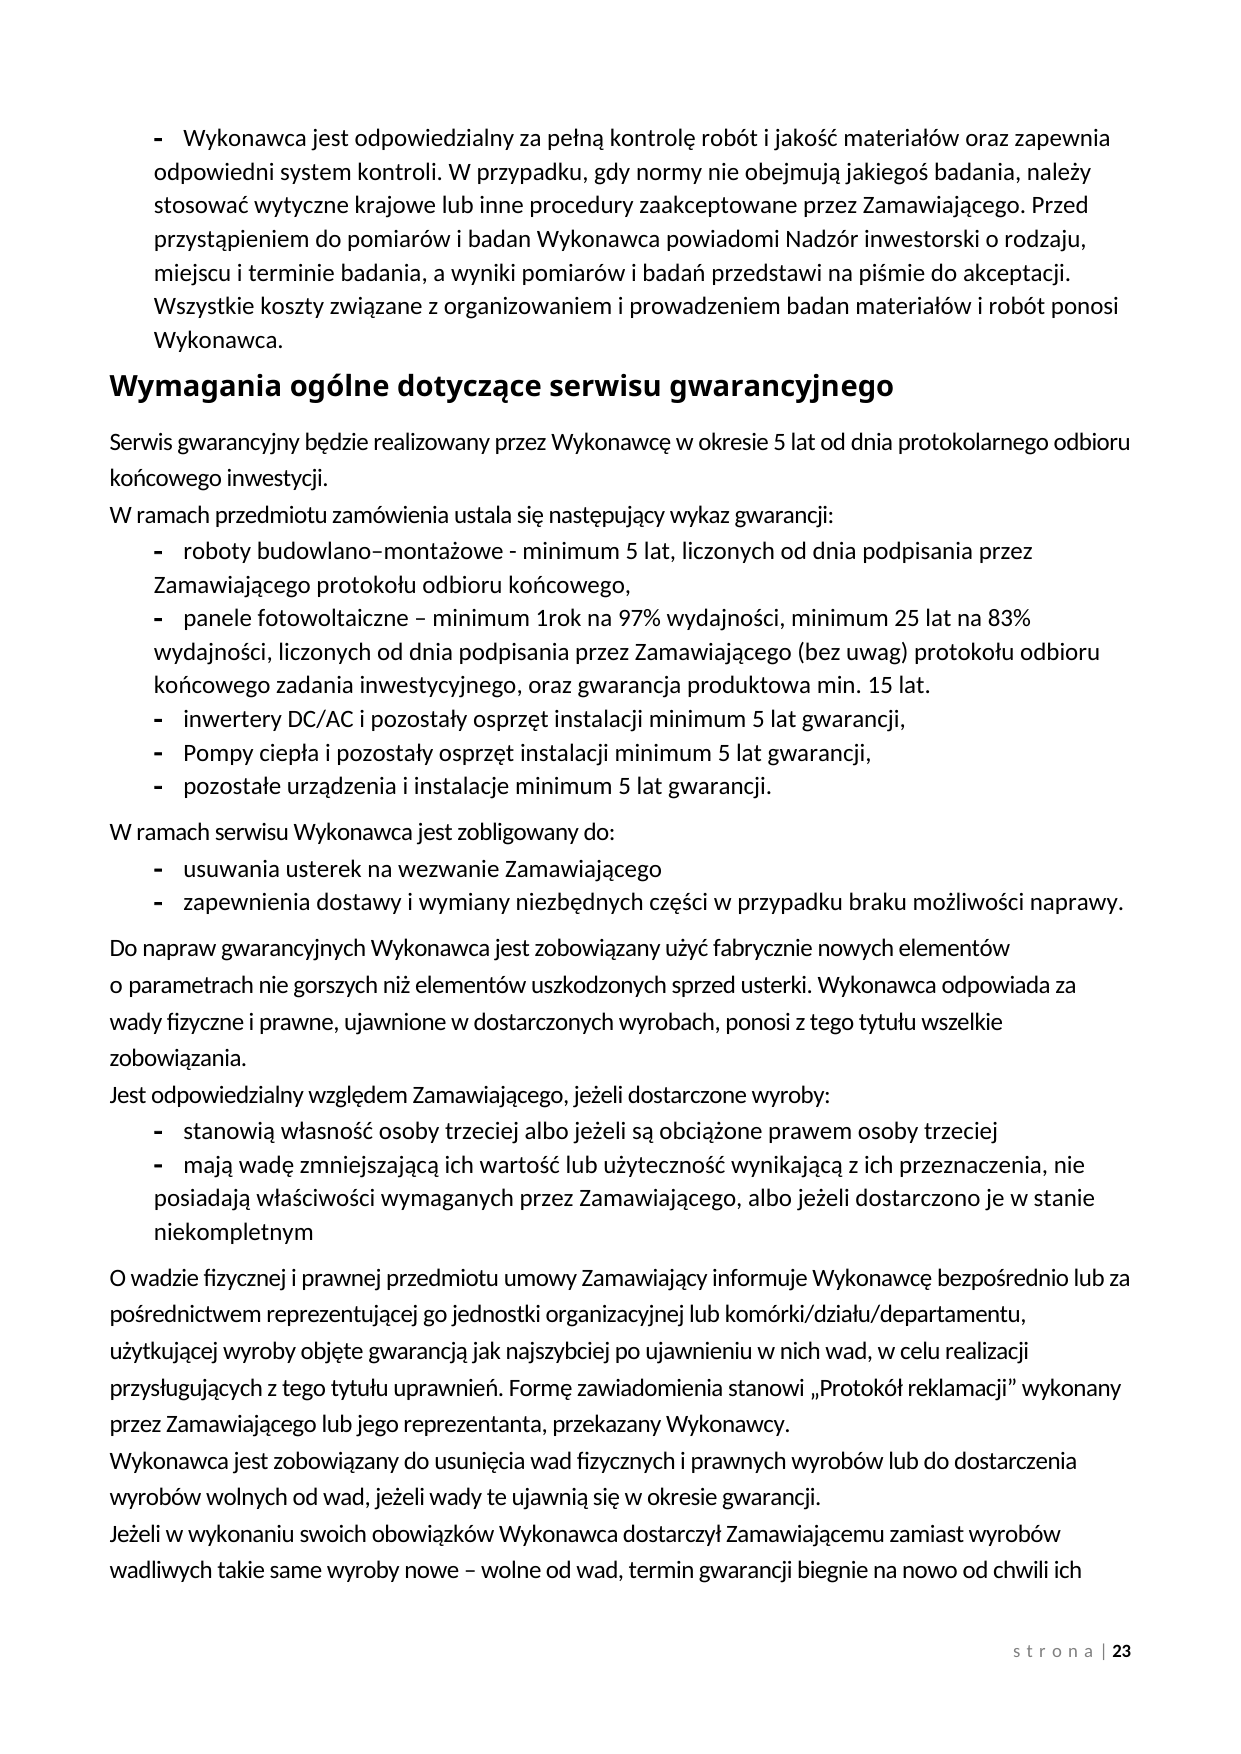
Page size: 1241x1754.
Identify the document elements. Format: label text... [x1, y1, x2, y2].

text Wykonawca jest zobowiązany do usunięcia wad fizycznych i prawnych wyrobów lub do dostarczenia wyrobów wolnych od wad, jeżeli wady te ujawnią się w okresie gwarancji. [109, 1445, 1131, 1512]
list Wykonawca jest odpowiedzialny za pełną kontrolę robót i jakość materiałów oraz zapewnia odpowiedni system kontroli. W przypadku, gdy normy nie obejmują jakiegoś badania, należy stosować wytyczne krajowe lub inne procedury zaakceptowane przez Zamawiającego. Przed przystąpieniem do pomiarów i badan Wykonawca powiadomi Nadzór inwestorski o rodzaju, miejscu i terminie badania, a wyniki pomiarów i badań przedstawi na piśmie do akceptacji. Wszystkie koszty związane z organizowaniem i prowadzeniem badan materiałów i robót ponosi Wykonawca. [154, 123, 1131, 354]
list Pompy ciepła i pozostały osprzęt instalacji minimum 5 lat gwarancji, [154, 737, 1131, 767]
list usuwania usterek na wezwanie Zamawiającego [154, 853, 1131, 883]
text W ramach przedmiotu zamówienia ustala się następujący wykaz gwarancji: [109, 499, 1131, 529]
list Wymagania ogólne dotyczące serwisu gwarancyjnego [109, 366, 1131, 405]
list zapewnienia dostawy i wymiany niezbędnych części w przypadku braku możliwości naprawy. [154, 886, 1131, 917]
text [109, 1518, 1131, 1585]
text W ramach serwisu Wykonawca jest zobligowany do: [109, 816, 1131, 847]
text Jest odpowiedzialny względem Zamawiającego, jeżeli dostarczone wyroby: [109, 1079, 1131, 1109]
list panele fotowoltaiczne – minimum 1rok na 97% wydajności, minimum 25 lat na 83% wydajności, liczonych od dnia podpisania przez Zamawiającego (bez uwag) protokołu odbioru końcowego zadania inwestycyjnego, oraz gwarancja produktowa min. 15 lat. [154, 603, 1131, 700]
list pozostałe urządzenia i instalacje minimum 5 lat gwarancji. [154, 770, 1131, 801]
list roboty budowlano–montażowe - minimum 5 lat, liczonych od dnia podpisania przez Zamawiającego protokołu odbioru końcowego, [154, 536, 1131, 599]
text Do napraw gwarancyjnych Wykonawca jest zobowiązany użyć fabrycznie nowych elementów o parametrach nie gorszych niż elementów uszkodzonych sprzed usterki. Wykonawca odpowiada za wady fizyczne i prawne, ujawnione w dostarczonych wyrobach, ponosi z tego tytułu wszelkie zobowiązania. [109, 932, 1131, 1073]
list stanowią własność osoby trzeciej albo jeżeli są obciążone prawem osoby trzeciej [154, 1115, 1131, 1146]
list mają wadę zmniejszającą ich wartość lub użyteczność wynikającą z ich przeznaczenia, nie posiadają właściwości wymaganych przez Zamawiającego, albo jeżeli dostarczono je w stanie niekompletnym [154, 1149, 1131, 1246]
list inwertery DC/AC i pozostały osprzęt instalacji minimum 5 lat gwarancji, [154, 703, 1131, 734]
text Serwis gwarancyjny będzie realizowany przez Wykonawcę w okresie 5 lat od dnia protokolarnego odbioru końcowego inwestycji. [109, 426, 1131, 493]
text O wadzie fizycznej i prawnej przedmiotu umowy Zamawiający informuje Wykonawcę bezpośrednio lub za pośrednictwem reprezentującej go jednostki organizacyjnej lub komórki/działu/departamentu, użytkującej wyroby objęte gwarancją jak najszybciej po ujawnieniu w nich wad, w celu realizacji przysługujących z tego tytułu uprawnień. Formę zawiadomienia stanowi „Protokół reklamacji” wykonany przez Zamawiającego lub jego reprezentanta, przekazany Wykonawcy. [109, 1262, 1131, 1439]
